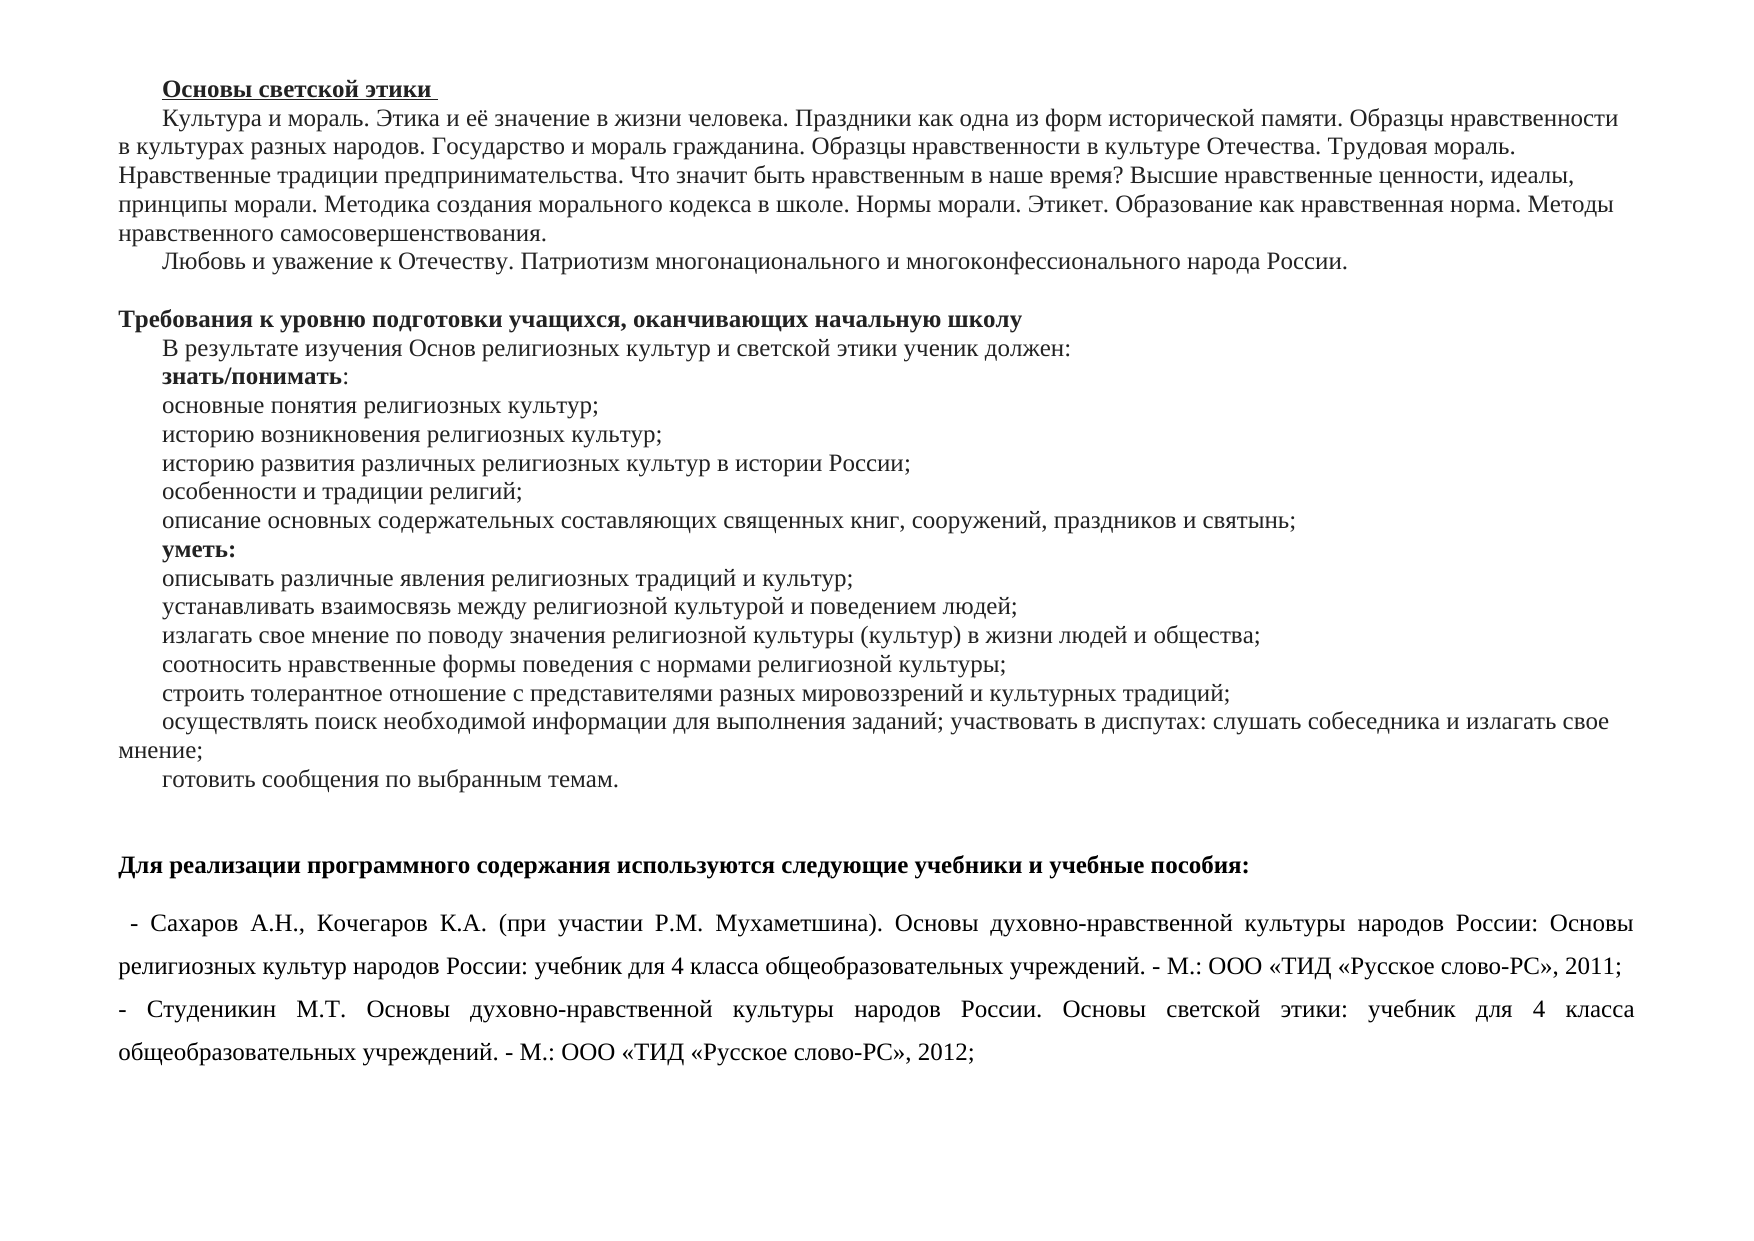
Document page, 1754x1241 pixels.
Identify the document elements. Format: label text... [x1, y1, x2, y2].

text - Студеникин М.Т. Основы духовно-нравственной культуры народов России. Основы светской этики: учебник для 4 класса общеобразовательных учреждений. - М.: ООО «ТИД «Русское слово-РС», 2012; [118, 994, 1636, 1066]
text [118, 74, 1636, 275]
text В результате изучения Основ религиозных культур и светской этики ученик должен: знать/понимать: основные понятия религиозных культур; историю возникновения религиозных культур; историю развития различных религиозных культур в истории России; особенности и традиции религий; описание основных содержательных составляющих священных книг, сооружений, праздников и святынь; уметь: описывать различные явления религиозных традиций и культур; устанавливать взаимосвязь между религиозной культурой и поведением людей; излагать свое мнение по поводу значения религиозной культуры (культур) в жизни людей и общества; соотносить нравственные формы поведения с нормами религиозной культуры; строить толерантное отношение с представителями разных мировоззрений и культурных традиций; осуществлять поиск необходимой информации для выполнения заданий; участвовать в диспутах: слушать собеседника и излагать свое мнение; готовить сообщения по выбранным темам. [118, 333, 1636, 793]
text Требования к уровню подготовки учащихся, оканчивающих начальную школу [118, 304, 1636, 333]
text Для реализации программного содержания используются следующие учебники и учебные пособия: [118, 850, 1636, 879]
text - Сахаров А.Н., Кочегаров К.А. (при участии Р.М. Мухаметшина). Основы духовно-нравственной культуры народов России: Основы религиозных культур народов России: учебник для 4 класса общеобразовательных учреждений. - М.: ООО «ТИД «Русское слово-РС», 2011; [118, 908, 1636, 979]
